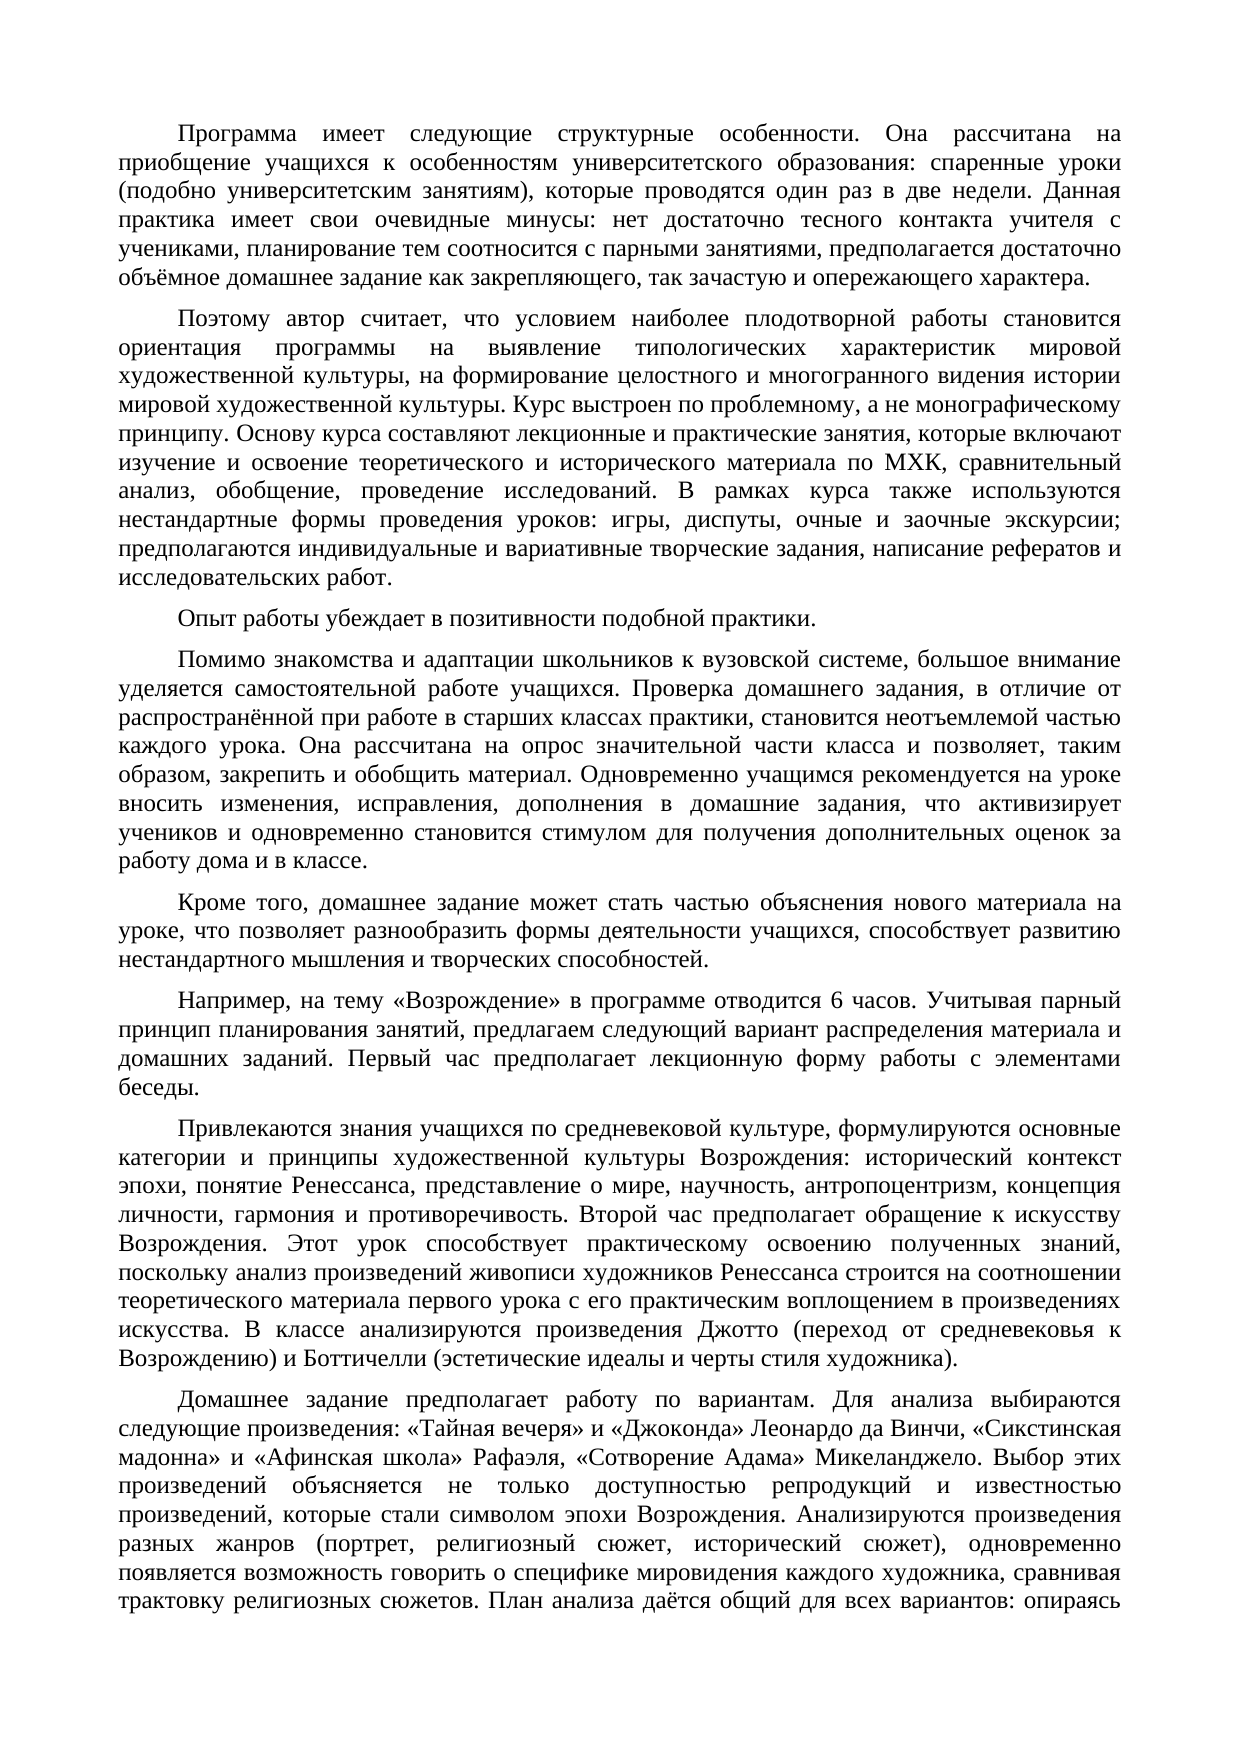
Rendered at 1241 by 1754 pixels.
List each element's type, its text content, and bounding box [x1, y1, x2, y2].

text Например, на тему «Возрождение» в программе отводится 6 часов. Учитывая парный принцип планирования занятий, предлагаем следующий вариант распределения материала и домашних заданий. Первый час предполагает лекционную форму работы с элементами беседы. [118, 986, 1122, 1101]
text Привлекаются знания учащихся по средневековой культуре, формулируются основные категории и принципы художественной культуры Возрождения: исторический контекст эпохи, понятие Ренессанса, представление о мире, научность, антропоцентризм, концепция личности, гармония и противоречивость. Второй час предполагает обращение к искусству Возрождения. Этот урок способствует практическому освоению полученных знаний, поскольку анализ произведений живописи художников Ренессанса строится на соотношении теоретического материала первого урока с его практическим воплощением в произведениях искусства. В классе анализируются произведения Джотто (переход от средневековья к Возрождению) и Боттичелли (эстетические идеалы и черты стиля художника). [118, 1113, 1122, 1372]
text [118, 1384, 1122, 1614]
text Программа имеет следующие структурные особенности. Она рассчитана на приобщение учащихся к особенностям университетского образования: спаренные уроки (подобно университетским занятиям), которые проводятся один раз в две недели. Данная практика имеет свои очевидные минусы: нет достаточно тесного контакта учителя с учениками, планирование тем соотносится с парными занятиями, предполагается достаточно объёмное домашнее задание как закрепляющего, так зачастую и опережающего характера. [118, 118, 1122, 291]
text Кроме того, домашнее задание может стать частью объяснения нового материала на уроке, что позволяет разнообразить формы деятельности учащихся, способствует развитию нестандартного мышления и творческих способностей. [118, 887, 1122, 973]
text Опыт работы убеждает в позитивности подобной практики. [118, 603, 1122, 632]
text Помимо знакомства и адаптации школьников к вузовской системе, большое внимание уделяется самостоятельной работе учащихся. Проверка домашнего задания, в отличие от распространённой при работе в старших классах практики, становится неотъемлемой частью каждого урока. Она рассчитана на опрос значительной части класса и позволяет, таким образом, закрепить и обобщить материал. Одновременно учащимся рекомендуется на уроке вносить изменения, исправления, дополнения в домашние задания, что активизирует учеников и одновременно становится стимулом для получения дополнительных оценок за работу дома и в классе. [118, 644, 1122, 874]
text Поэтому автор считает, что условием наиболее плодотворной работы становится ориентация программы на выявление типологических характеристик мировой художественной культуры, на формирование целостного и многогранного видения истории мировой художественной культуры. Курс выстроен по проблемному, а не монографическому принципу. Основу курса составляют лекционные и практические занятия, которые включают изучение и освоение теоретического и исторического материала по МХК, сравнительный анализ, обобщение, проведение исследований. В рамках курса также используются нестандартные формы проведения уроков: игры, диспуты, очные и заочные экскурсии; предполагаются индивидуальные и вариативные творческие задания, написание рефератов и исследовательских работ. [118, 303, 1122, 591]
